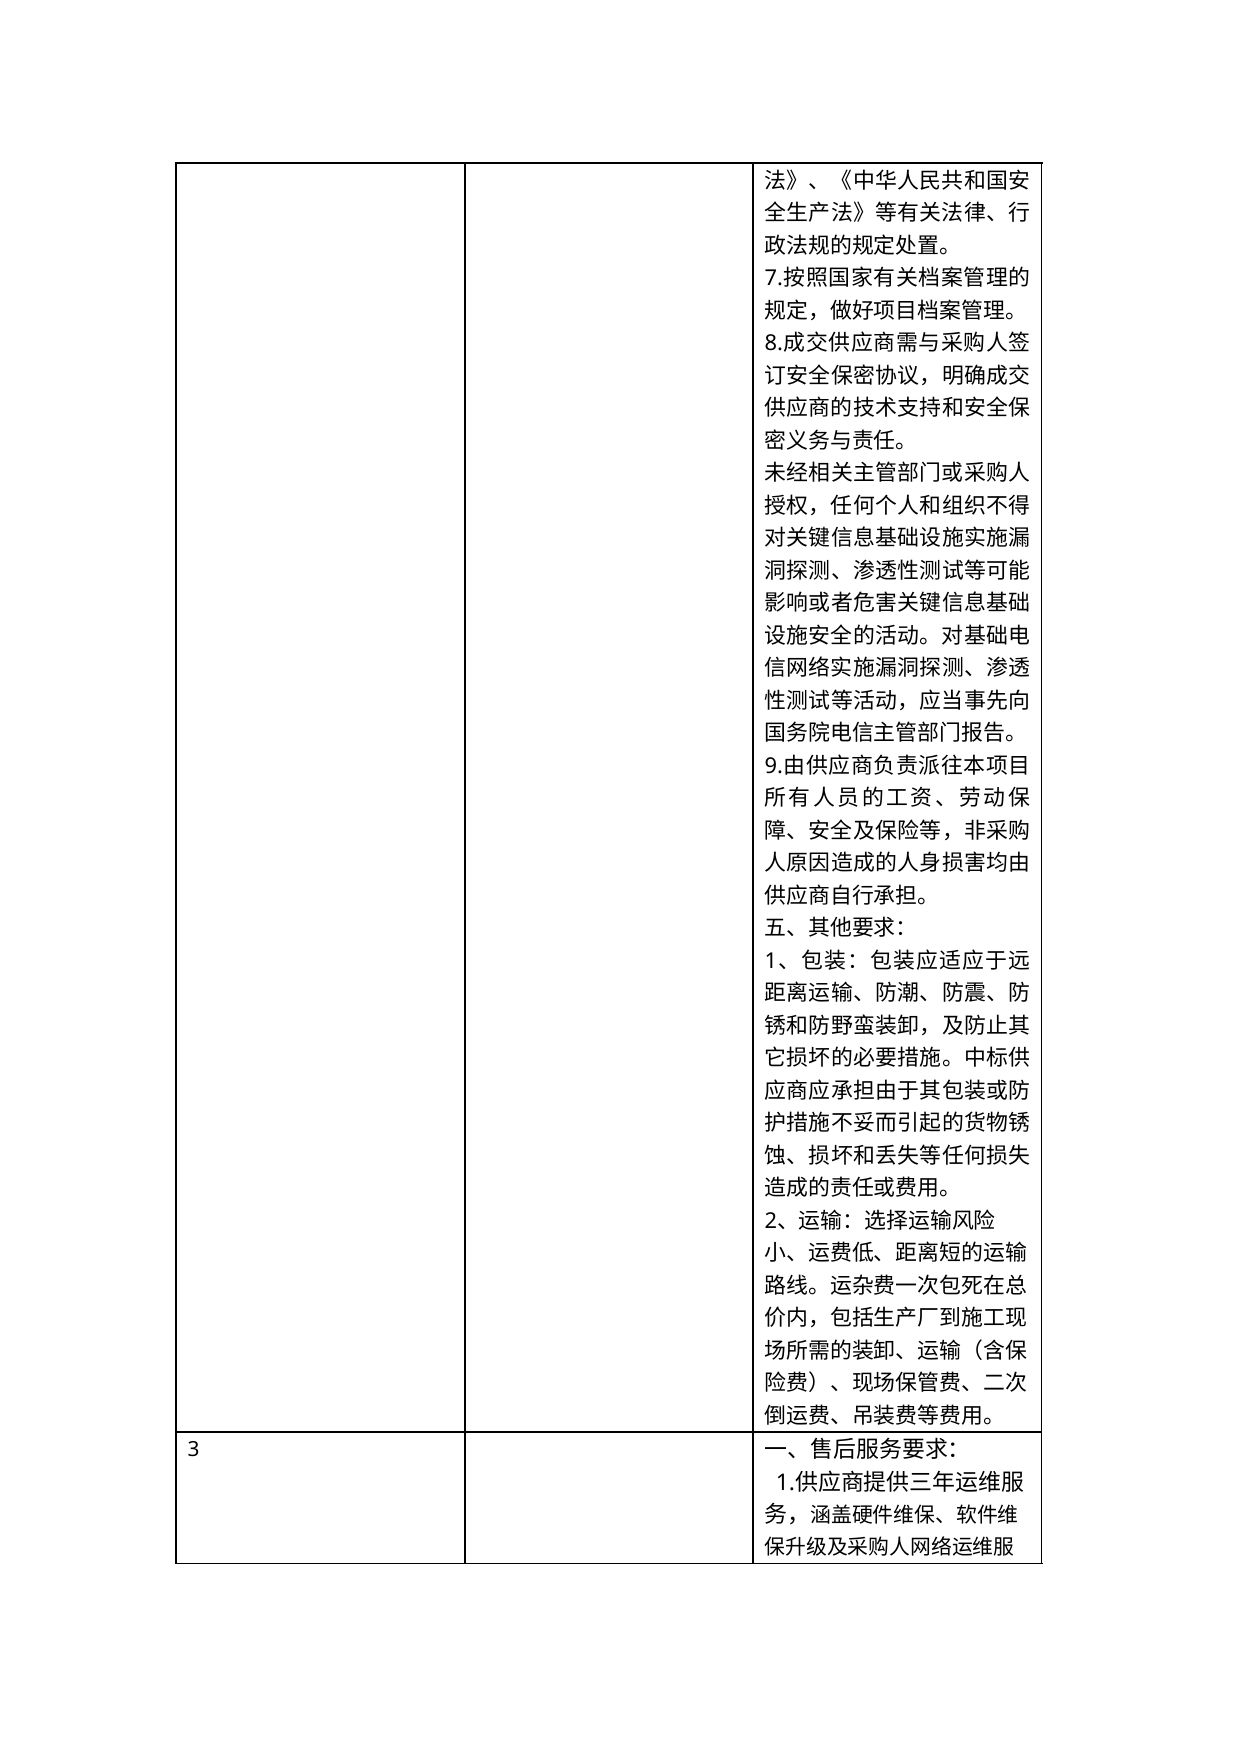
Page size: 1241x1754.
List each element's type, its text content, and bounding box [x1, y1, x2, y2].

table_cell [754, 1433, 1041, 1563]
table_cell [466, 164, 752, 1431]
table_cell [466, 1433, 752, 1563]
table_cell 3 [177, 1433, 464, 1563]
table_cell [754, 164, 1041, 1431]
table_cell 2 [177, 164, 464, 1431]
